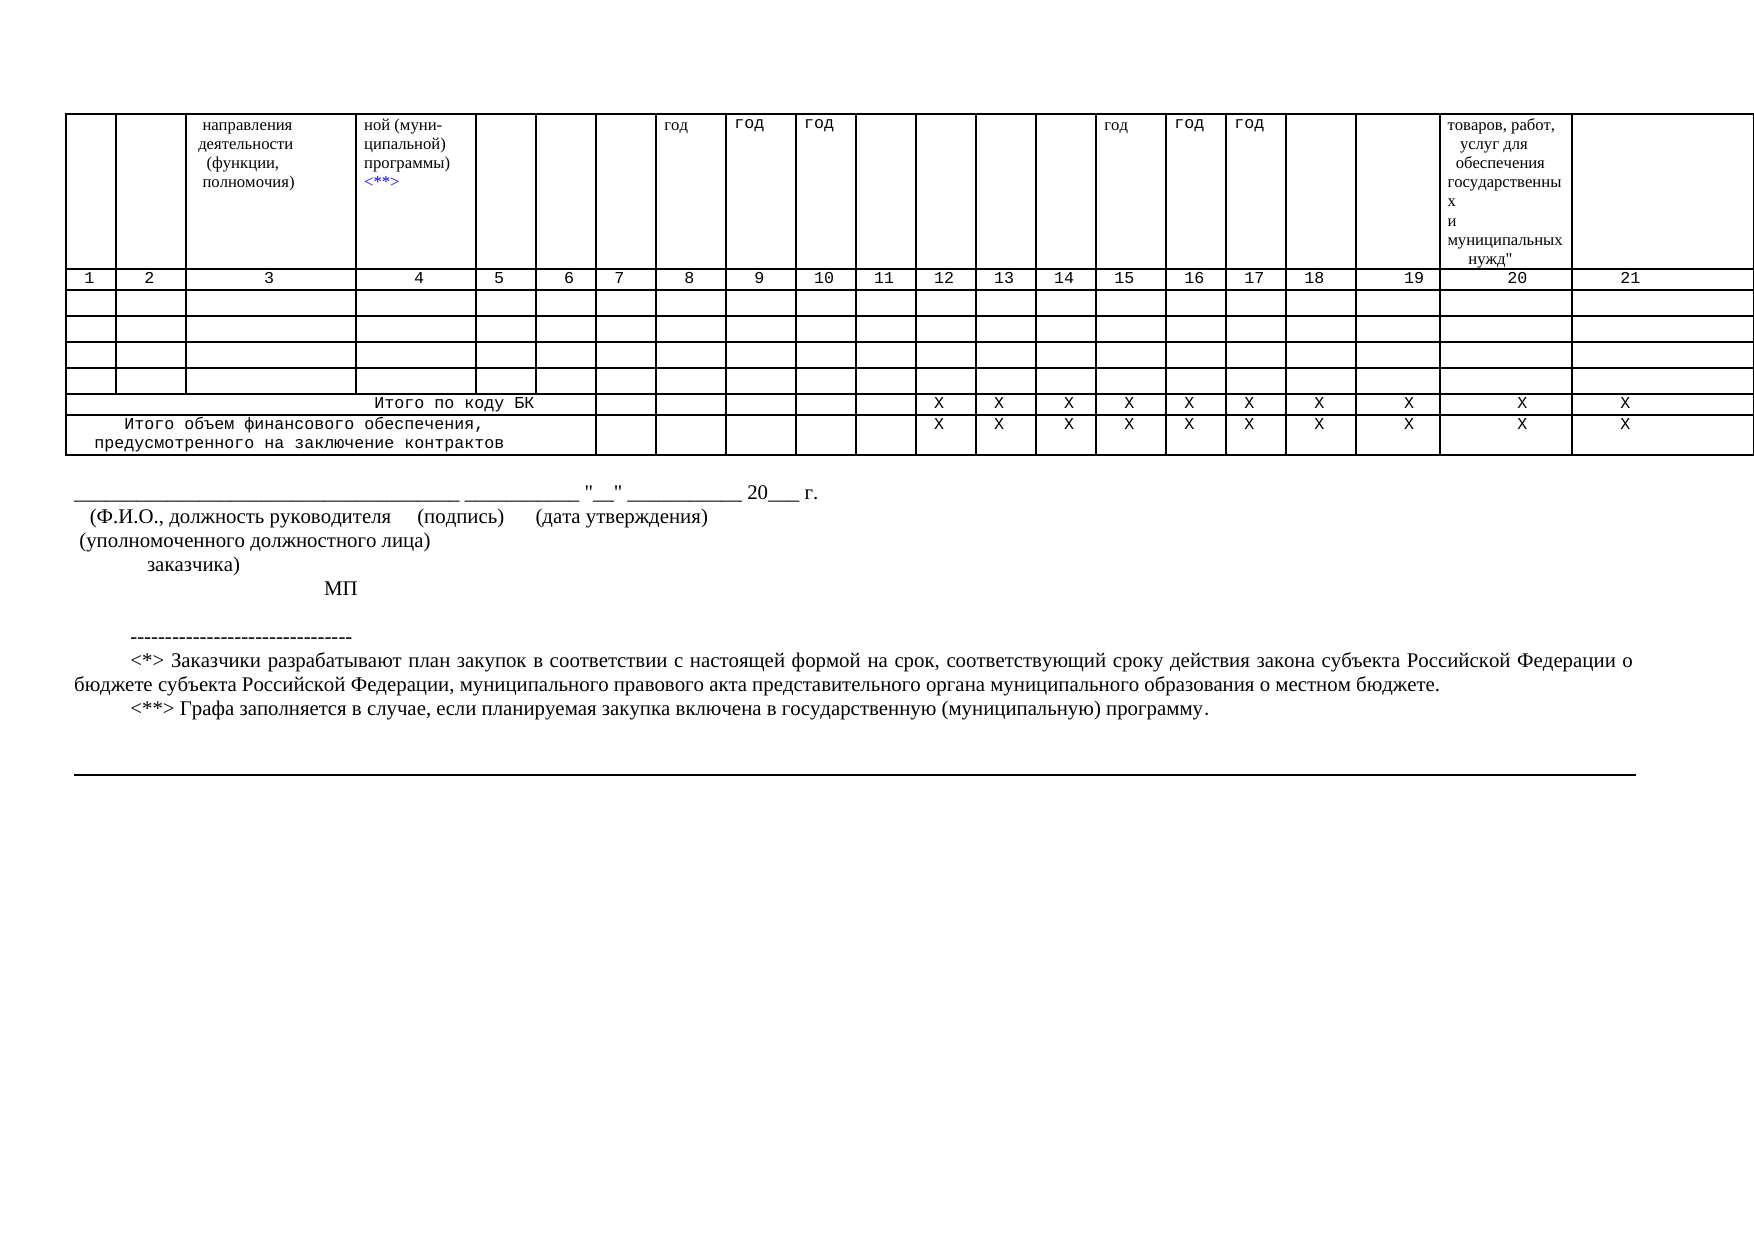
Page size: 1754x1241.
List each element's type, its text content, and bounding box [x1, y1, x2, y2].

table_cell 6 [537, 270, 595, 289]
table_cell 18 [1287, 270, 1355, 289]
table_cell [1441, 343, 1571, 367]
table_cell [477, 369, 535, 393]
text <*> Заказчики разрабатывают план закупок в соответствии с настоящей формой на срок, соответствующий сроку действия закона субъекта Российской Федерации о бюджете субъекта Российской Федерации, муниципального правового акта представительного органа муниципального образования о местном бюджете. [74, 648, 1636, 696]
table_cell [1573, 291, 1753, 315]
table_cell X [1167, 416, 1225, 454]
table_cell [977, 317, 1035, 341]
table_cell [597, 395, 655, 414]
table_cell [187, 291, 355, 315]
table_cell [357, 291, 475, 315]
table_cell на пер- вый год [1167, 115, 1225, 268]
table_cell [1037, 317, 1095, 341]
table_cell X [1227, 395, 1285, 414]
table_cell [1227, 317, 1285, 341]
table_cell [857, 395, 915, 414]
table_cell [727, 369, 795, 393]
table_cell [187, 317, 355, 341]
table_cell 2 [117, 270, 185, 289]
table_cell [1167, 343, 1225, 367]
table_cell [657, 395, 725, 414]
table_cell 14 [1037, 270, 1095, 289]
table_cell [597, 317, 655, 341]
table_cell 19 [1357, 270, 1439, 289]
table_cell [657, 291, 725, 315]
table_cell [357, 369, 475, 393]
text (Ф.И.О., должность руководителя (подпись) (дата утверждения) [74, 504, 1636, 528]
text -------------------------------- [74, 624, 1636, 648]
table_cell X [1097, 395, 1165, 414]
table_cell [1357, 291, 1439, 315]
text (уполномоченного должностного лица) [74, 528, 1636, 552]
table_cell [727, 317, 795, 341]
table_cell [1037, 291, 1095, 315]
table_cell [917, 291, 975, 315]
table_cell [1037, 343, 1095, 367]
table_cell X [1441, 416, 1571, 454]
table_cell на пер- вый год [727, 115, 795, 268]
table_cell [187, 343, 355, 367]
table_cell [537, 317, 595, 341]
table_cell X [977, 416, 1035, 454]
table_cell [1097, 317, 1165, 341]
text МП [74, 576, 1636, 600]
table_cell 15 [1097, 270, 1165, 289]
table_cell [477, 317, 535, 341]
table_cell [1287, 369, 1355, 393]
table_cell [1287, 317, 1355, 341]
table_cell 10 [797, 270, 855, 289]
table_cell X [1441, 395, 1571, 414]
table_cell [917, 343, 975, 367]
table_cell [537, 369, 595, 393]
table_cell [67, 317, 115, 341]
table_cell X [1287, 395, 1355, 414]
table_cell [1573, 343, 1753, 367]
table_cell [727, 343, 795, 367]
table_cell X [977, 395, 1035, 414]
text _____________________________________ ___________ "__" ___________ 20___ г. [74, 480, 1636, 504]
table_cell [1287, 291, 1355, 315]
table_cell [537, 343, 595, 367]
table_cell X [1357, 416, 1439, 454]
table_cell 20 [1441, 270, 1571, 289]
table_cell 16 [1167, 270, 1225, 289]
table_cell на вто- рой год [1227, 115, 1285, 268]
table_cell X [1227, 416, 1285, 454]
table_cell [1167, 317, 1225, 341]
table_cell [727, 395, 795, 414]
table_cell [1097, 343, 1165, 367]
table_cell [1287, 343, 1355, 367]
table_cell [1097, 291, 1165, 315]
table_cell [67, 343, 115, 367]
table_cell [1227, 343, 1285, 367]
table_cell 11 [857, 270, 915, 289]
table_cell [67, 291, 115, 315]
table_cell [597, 343, 655, 367]
table_cell X [1573, 416, 1753, 454]
table_cell X [1167, 395, 1225, 414]
table_cell [117, 317, 185, 341]
table_cell [1227, 369, 1285, 393]
table_cell 17 [1227, 270, 1285, 289]
table_cell [857, 343, 915, 367]
table_cell [1441, 317, 1571, 341]
table_cell [1441, 369, 1571, 393]
table_cell 4 [357, 270, 475, 289]
table_cell [857, 369, 915, 393]
table_cell X [917, 416, 975, 454]
table_cell 21 [1573, 270, 1753, 289]
table_cell Итого по коду БК [67, 395, 595, 414]
table_cell 13 [977, 270, 1035, 289]
table_cell [597, 369, 655, 393]
table_cell [1037, 369, 1095, 393]
table_cell 1 [67, 270, 115, 289]
table_cell [657, 343, 725, 367]
table_cell [1227, 291, 1285, 315]
table_cell X [917, 395, 975, 414]
table_cell [117, 369, 185, 393]
table_cell [1097, 369, 1165, 393]
table_cell [67, 369, 115, 393]
table_cell [597, 291, 655, 315]
table_cell 3 [187, 270, 355, 289]
table_cell [977, 343, 1035, 367]
table_cell [477, 343, 535, 367]
table_cell X [1037, 416, 1095, 454]
table_cell [657, 317, 725, 341]
table_cell [117, 291, 185, 315]
table_cell [657, 416, 725, 454]
text заказчика) [74, 552, 1636, 576]
table_cell [357, 317, 475, 341]
text <**> Графа заполняется в случае, если планируемая закупка включена в государственную (муниципальную) программу. [74, 696, 1636, 720]
table_cell X [1097, 416, 1165, 454]
table_cell [1573, 369, 1753, 393]
table_cell [797, 369, 855, 393]
table_cell X [1573, 395, 1753, 414]
table_cell [797, 395, 855, 414]
table_cell [1167, 369, 1225, 393]
table_cell [1357, 343, 1439, 367]
table_cell 5 [477, 270, 535, 289]
table_cell [977, 369, 1035, 393]
table_cell [657, 369, 725, 393]
table_cell 12 [917, 270, 975, 289]
table_cell [477, 291, 535, 315]
table_cell 7 [597, 270, 655, 289]
table_cell 8 [657, 270, 725, 289]
table_cell на вто- рой год [797, 115, 855, 268]
table_cell [917, 369, 975, 393]
table_cell 9 [727, 270, 795, 289]
table_cell [1167, 291, 1225, 315]
table_cell [597, 416, 655, 454]
table_cell [917, 317, 975, 341]
table_cell [977, 291, 1035, 315]
table_cell X [1357, 395, 1439, 414]
table_cell [797, 416, 855, 454]
table_cell X [1287, 416, 1355, 454]
table_cell [1573, 317, 1753, 341]
table_cell Итого объем финансового обеспечения, предусмотренного на заключение контрактов [67, 416, 595, 454]
table_cell [797, 291, 855, 315]
table_cell [857, 317, 915, 341]
table_cell [727, 416, 795, 454]
table_cell [797, 317, 855, 341]
table_cell [537, 291, 595, 315]
table_cell [1441, 291, 1571, 315]
table_cell [727, 291, 795, 315]
table_cell [797, 343, 855, 367]
table_cell [187, 369, 355, 393]
table_cell [857, 416, 915, 454]
table_cell X [1037, 395, 1095, 414]
table_cell [357, 343, 475, 367]
table_cell [1357, 369, 1439, 393]
table_cell [1357, 317, 1439, 341]
table_cell [857, 291, 915, 315]
table_cell [117, 343, 185, 367]
